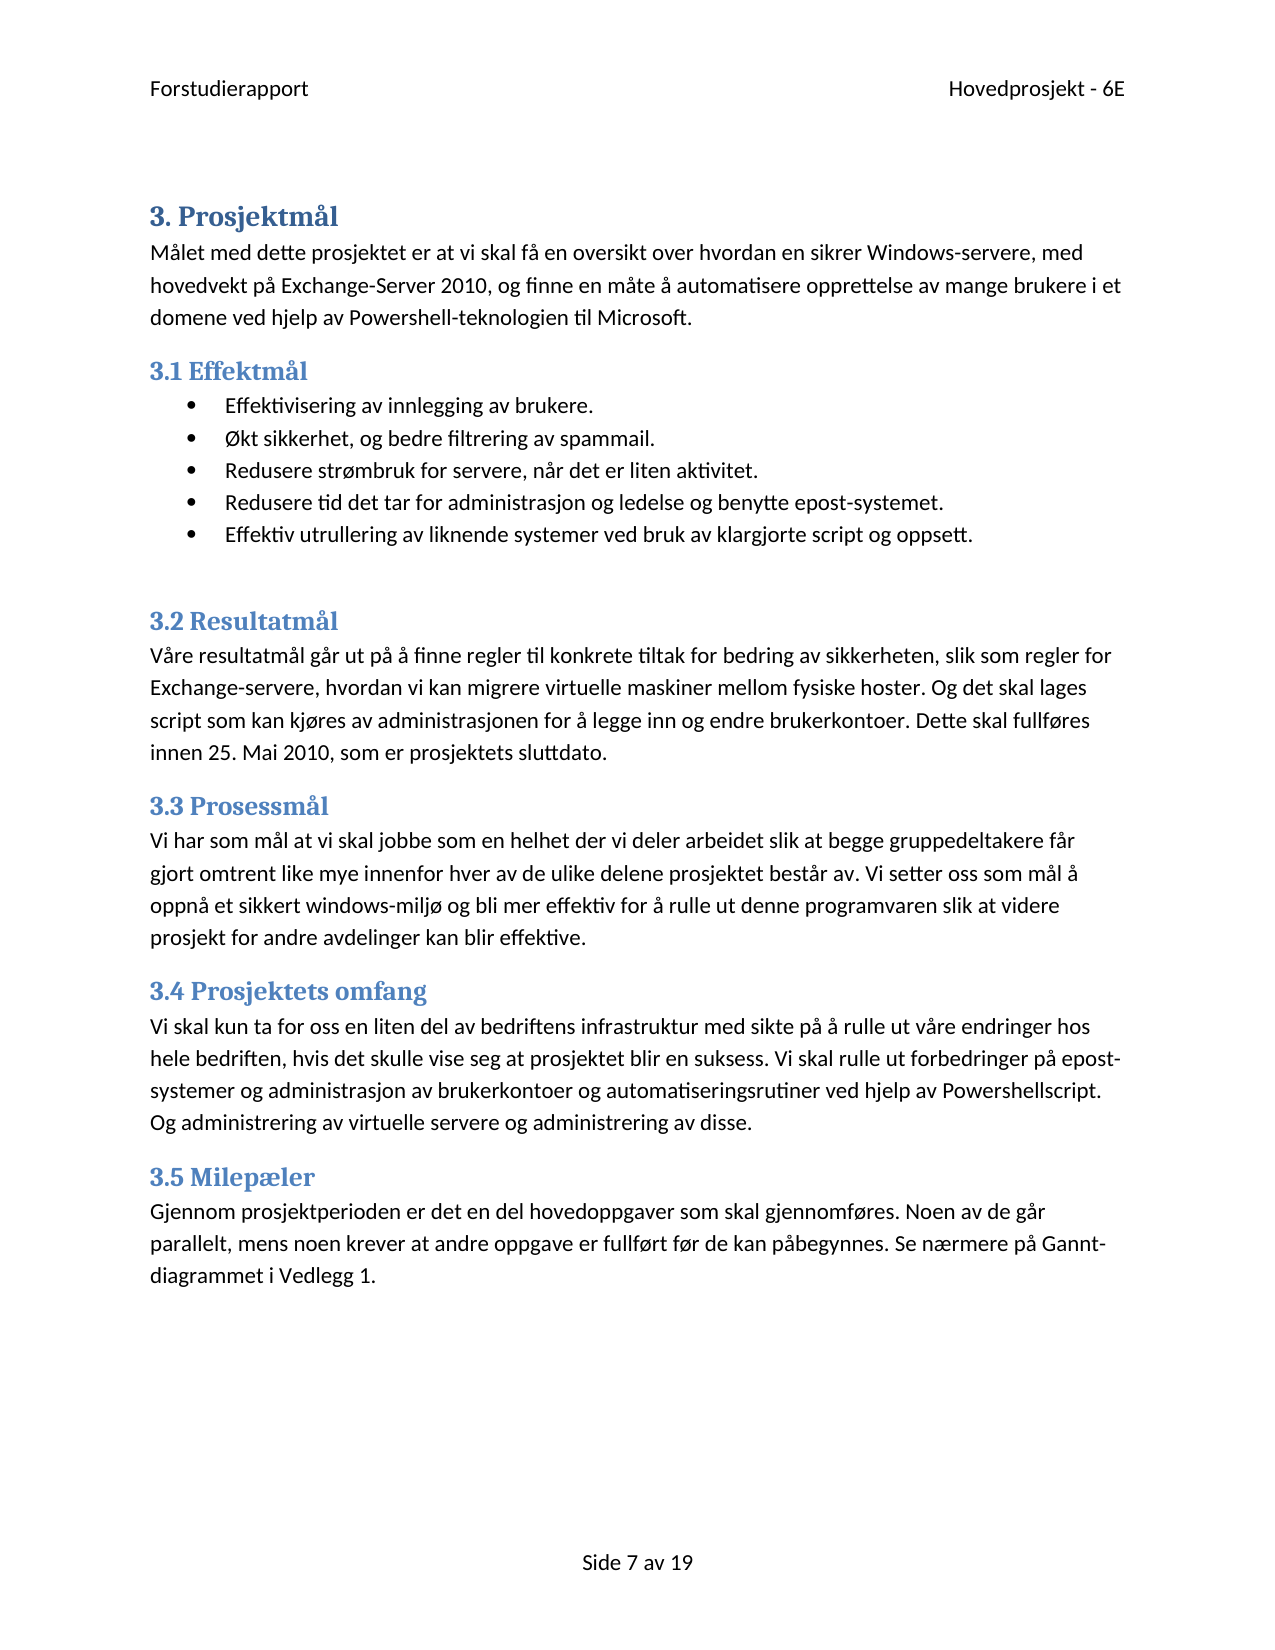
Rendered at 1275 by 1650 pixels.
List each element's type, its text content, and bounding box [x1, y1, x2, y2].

subtitle 3.5 Milepæler [150, 1162, 1125, 1193]
list Redusere strømbruk for servere, når det er liten aktivitet. [187, 456, 1125, 484]
subtitle 3.2 Resultatmål [150, 606, 1125, 637]
text Vi skal kun ta for oss en liten del av bedriftens infrastruktur med sikte på å rulle ut våre endringer hos hele bedriften, hvis det skulle vise seg at prosjektet blir en suksess. Vi skal rulle ut forbedringer på epost-systemer og administrasjon av brukerkontoer og automatiseringsrutiner ved hjelp av Powershellscript. Og administrering av virtuelle servere og administrering av disse. [150, 1012, 1125, 1137]
subtitle 3.1 Effektmål [150, 356, 1125, 387]
list Effektivisering av innlegging av brukere. [187, 392, 1125, 420]
subtitle 3. Prosjektmål [150, 200, 1125, 233]
text Målet med dette prosjektet er at vi skal få en oversikt over hvordan en sikrer Windows-servere, med hovedvekt på Exchange-Server 2010, og finne en måte å automatisere opprettelse av mange brukere i et domene ved hjelp av Powershell-teknologien til Microsoft. [150, 238, 1125, 331]
text Vi har som mål at vi skal jobbe som en helhet der vi deler arbeidet slik at begge gruppedeltakere får gjort omtrent like mye innenfor hver av de ulike delene prosjektet består av. Vi setter oss som mål å oppnå et sikkert windows-miljø og bli mer effektiv for å rulle ut denne programvaren slik at videre prosjekt for andre avdelinger kan blir effektive. [150, 827, 1125, 951]
list Økt sikkerhet, og bedre filtrering av spammail. [187, 424, 1125, 452]
subtitle 3.3 Prosessmål [150, 791, 1125, 822]
text Gjennom prosjektperioden er det en del hovedoppgaver som skal gjennomføres. Noen av de går parallelt, mens noen krever at andre oppgave er fullført før de kan påbegynnes. Se nærmere på Gannt-diagrammet i Vedlegg 1. [150, 1197, 1125, 1290]
subtitle 3.4 Prosjektets omfang [150, 976, 1125, 1007]
list Redusere tid det tar for administrasjon og ledelse og benytte epost-systemet. [187, 488, 1125, 516]
list Effektiv utrullering av liknende systemer ved bruk av klargjorte script og oppsett. [187, 520, 1125, 581]
text Våre resultatmål går ut på å finne regler til konkrete tiltak for bedring av sikkerheten, slik som regler for Exchange-servere, hvordan vi kan migrere virtuelle maskiner mellom fysiske hoster. Og det skal lages script som kan kjøres av administrasjonen for å legge inn og endre brukerkontoer. Dette skal fullføres innen 25. Mai 2010, som er prosjektets sluttdato. [150, 641, 1125, 766]
